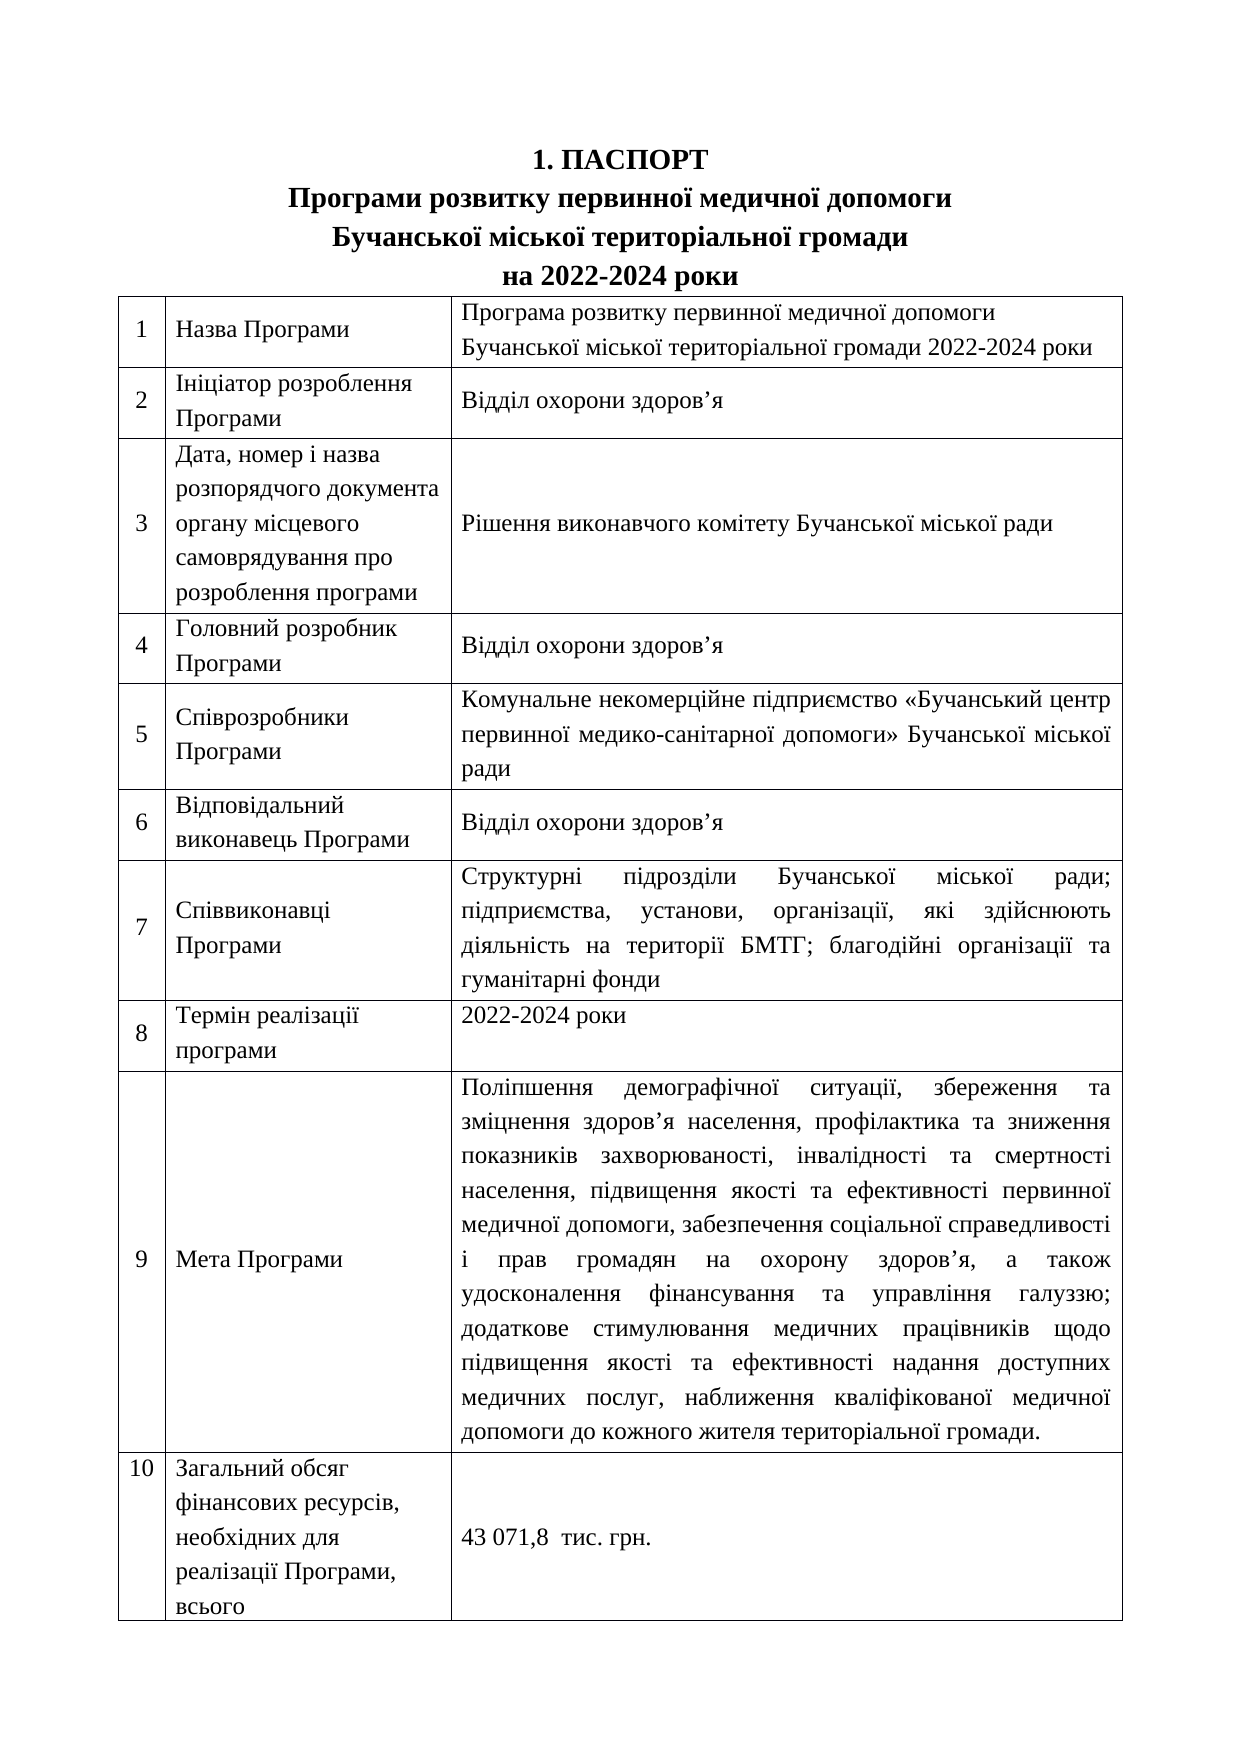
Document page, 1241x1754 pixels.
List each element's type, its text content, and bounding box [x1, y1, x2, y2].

table_cell 2022-2024 роки [452, 1001, 1122, 1071]
text на 2022-2024 роки [118, 258, 1122, 291]
text Бучанської міської територіальної громади [118, 219, 1122, 253]
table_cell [166, 1453, 451, 1619]
table_cell Відділ охорони здоров’я [452, 790, 1122, 860]
table_cell 9 [119, 1072, 165, 1452]
text 1. ПАСПОРТ [118, 142, 1122, 176]
table_cell 3 [119, 439, 165, 612]
table_cell Відділ охорони здоров’я [452, 614, 1122, 683]
table_cell Співрозробники Програми [166, 684, 451, 789]
table_cell Рішення виконавчого комітету Бучанської міської ради [452, 439, 1122, 612]
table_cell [452, 1453, 1122, 1619]
table_header Назва Програми [166, 297, 451, 367]
table_header 1 [119, 297, 165, 367]
table_cell Поліпшення демографічної ситуації, збереження та зміцнення здоров’я населення, профілактика та зниження показників захворюваності, інвалідності та смертності населення, підвищення якості та ефективності первинної медичної допомоги, забезпечення соціальної справедливості і прав громадян на охорону здоров’я, а також удосконалення фінансування та управління галуззю; додаткове стимулювання медичних працівників щодо підвищення якості та ефективності надання доступних медичних послуг, наближення кваліфікованої медичної допомоги до кожного жителя територіальної громади. [452, 1072, 1122, 1452]
table_cell 6 [119, 790, 165, 860]
table_cell Дата, номер і назва розпорядчого документа органу місцевого самоврядування про розроблення програми [166, 439, 451, 612]
table_cell Структурні підрозділи Бучанської міської ради; підприємства, установи, організації, які здійснюють діяльність на території БМТГ; благодійні організації та гуманітарні фонди [452, 861, 1122, 999]
table_cell 4 [119, 614, 165, 683]
table_cell 8 [119, 1001, 165, 1071]
table_cell Відповідальний виконавець Програми [166, 790, 451, 860]
table_cell Мета Програми [166, 1072, 451, 1452]
table_cell 5 [119, 684, 165, 789]
table_cell 7 [119, 861, 165, 999]
table_cell Ініціатор розроблення Програми [166, 368, 451, 438]
table_cell Термін реалізації програми [166, 1001, 451, 1071]
table_cell Комунальне некомерційне підприємство «Бучанський центр первинної медико-санітарної допомоги» Бучанської міської ради [452, 684, 1122, 789]
table_cell Співвиконавці Програми [166, 861, 451, 999]
table_cell Головний розробник Програми [166, 614, 451, 683]
text Програми розвитку первинної медичної допомоги [118, 181, 1122, 214]
table_cell 10 [119, 1453, 165, 1619]
table_header Програма розвитку первинної медичної допомоги Бучанської міської територіальної громади 2022-2024 роки [452, 297, 1122, 367]
table_cell 2 [119, 368, 165, 438]
table_cell Відділ охорони здоров’я [452, 368, 1122, 438]
